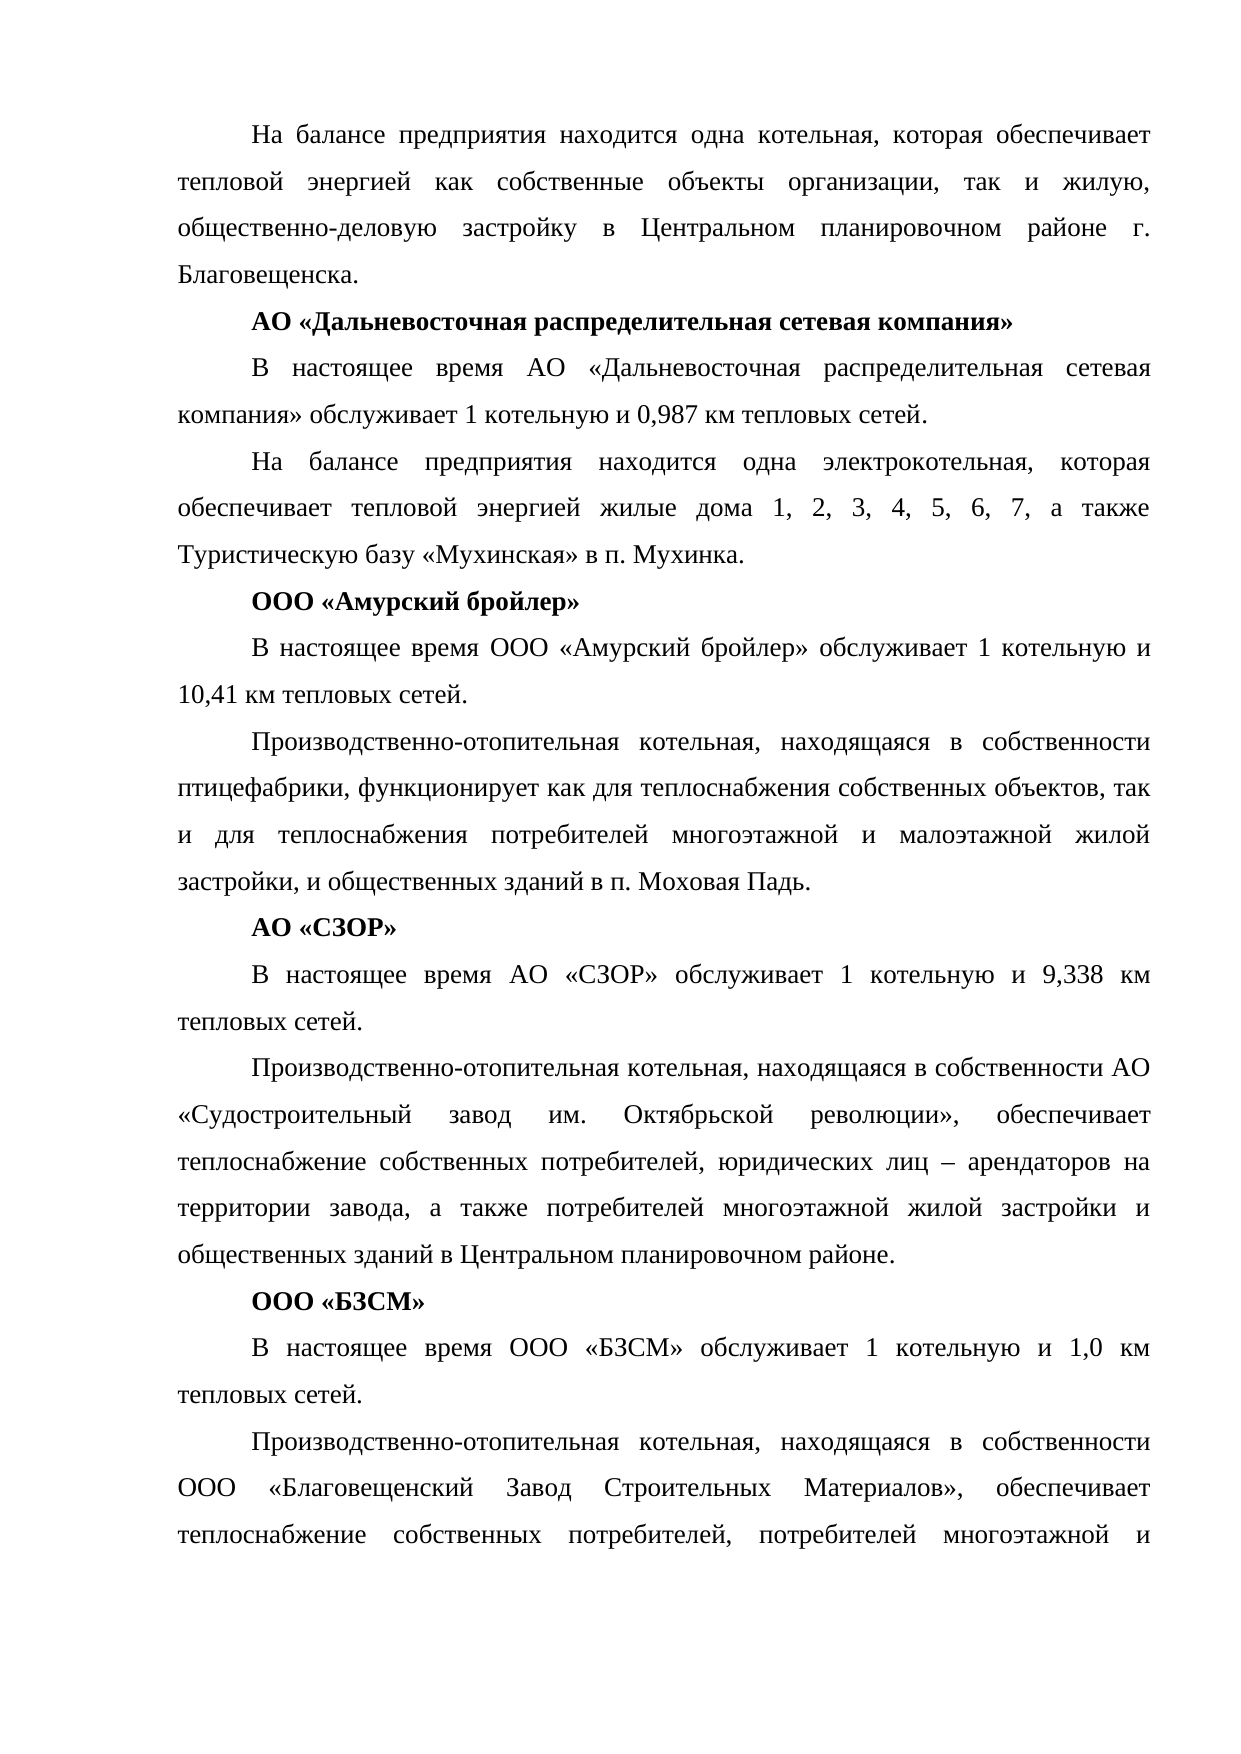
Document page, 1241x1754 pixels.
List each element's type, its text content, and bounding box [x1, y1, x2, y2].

text На балансе предприятия находится одна котельная, которая обеспечивает тепловой энергией как собственные объекты организации, так и жилую, общественно-деловую застройку в Центральном планировочном районе г. Благовещенска. [177, 118, 1152, 289]
text В настоящее время ООО «Амурский бройлер» обслуживает 1 котельную и 10,41 км тепловых сетей. [177, 631, 1152, 709]
text В настоящее время АО «СЗОР» обслуживает 1 котельную и 9,338 км тепловых сетей. [177, 958, 1152, 1036]
text АО «СЗОР» [177, 911, 1152, 943]
text В настоящее время АО «Дальневосточная распределительная сетевая компания» обслуживает 1 котельную и 0,987 км тепловых сетей. [177, 351, 1152, 429]
text На балансе предприятия находится одна электрокотельная, которая обеспечивает тепловой энергией жилые дома 1, 2, 3, 4, 5, 6, 7, а также Туристическую базу «Мухинская» в п. Мухинка. [177, 445, 1152, 569]
text В настоящее время ООО «БЗСМ» обслуживает 1 котельную и 1,0 км тепловых сетей. [177, 1331, 1152, 1409]
text Производственно-отопительная котельная, находящаяся в собственности птицефабрики, функционирует как для теплоснабжения собственных объектов, так и для теплоснабжения потребителей многоэтажной и малоэтажной жилой застройки, и общественных зданий в п. Моховая Падь. [177, 725, 1152, 896]
text АО «Дальневосточная распределительная сетевая компания» [177, 305, 1152, 336]
text ООО «БЗСМ» [177, 1285, 1152, 1316]
text Производственно-отопительная котельная, находящаяся в собственности АО «Судостроительный завод им. Октябрьской революции», обеспечивает теплоснабжение собственных потребителей, юридических лиц – арендаторов на территории завода, а также потребителей многоэтажной жилой застройки и общественных зданий в Центральном планировочном районе. [177, 1051, 1152, 1269]
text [177, 1425, 1152, 1549]
text ООО «Амурский бройлер» [177, 585, 1152, 616]
